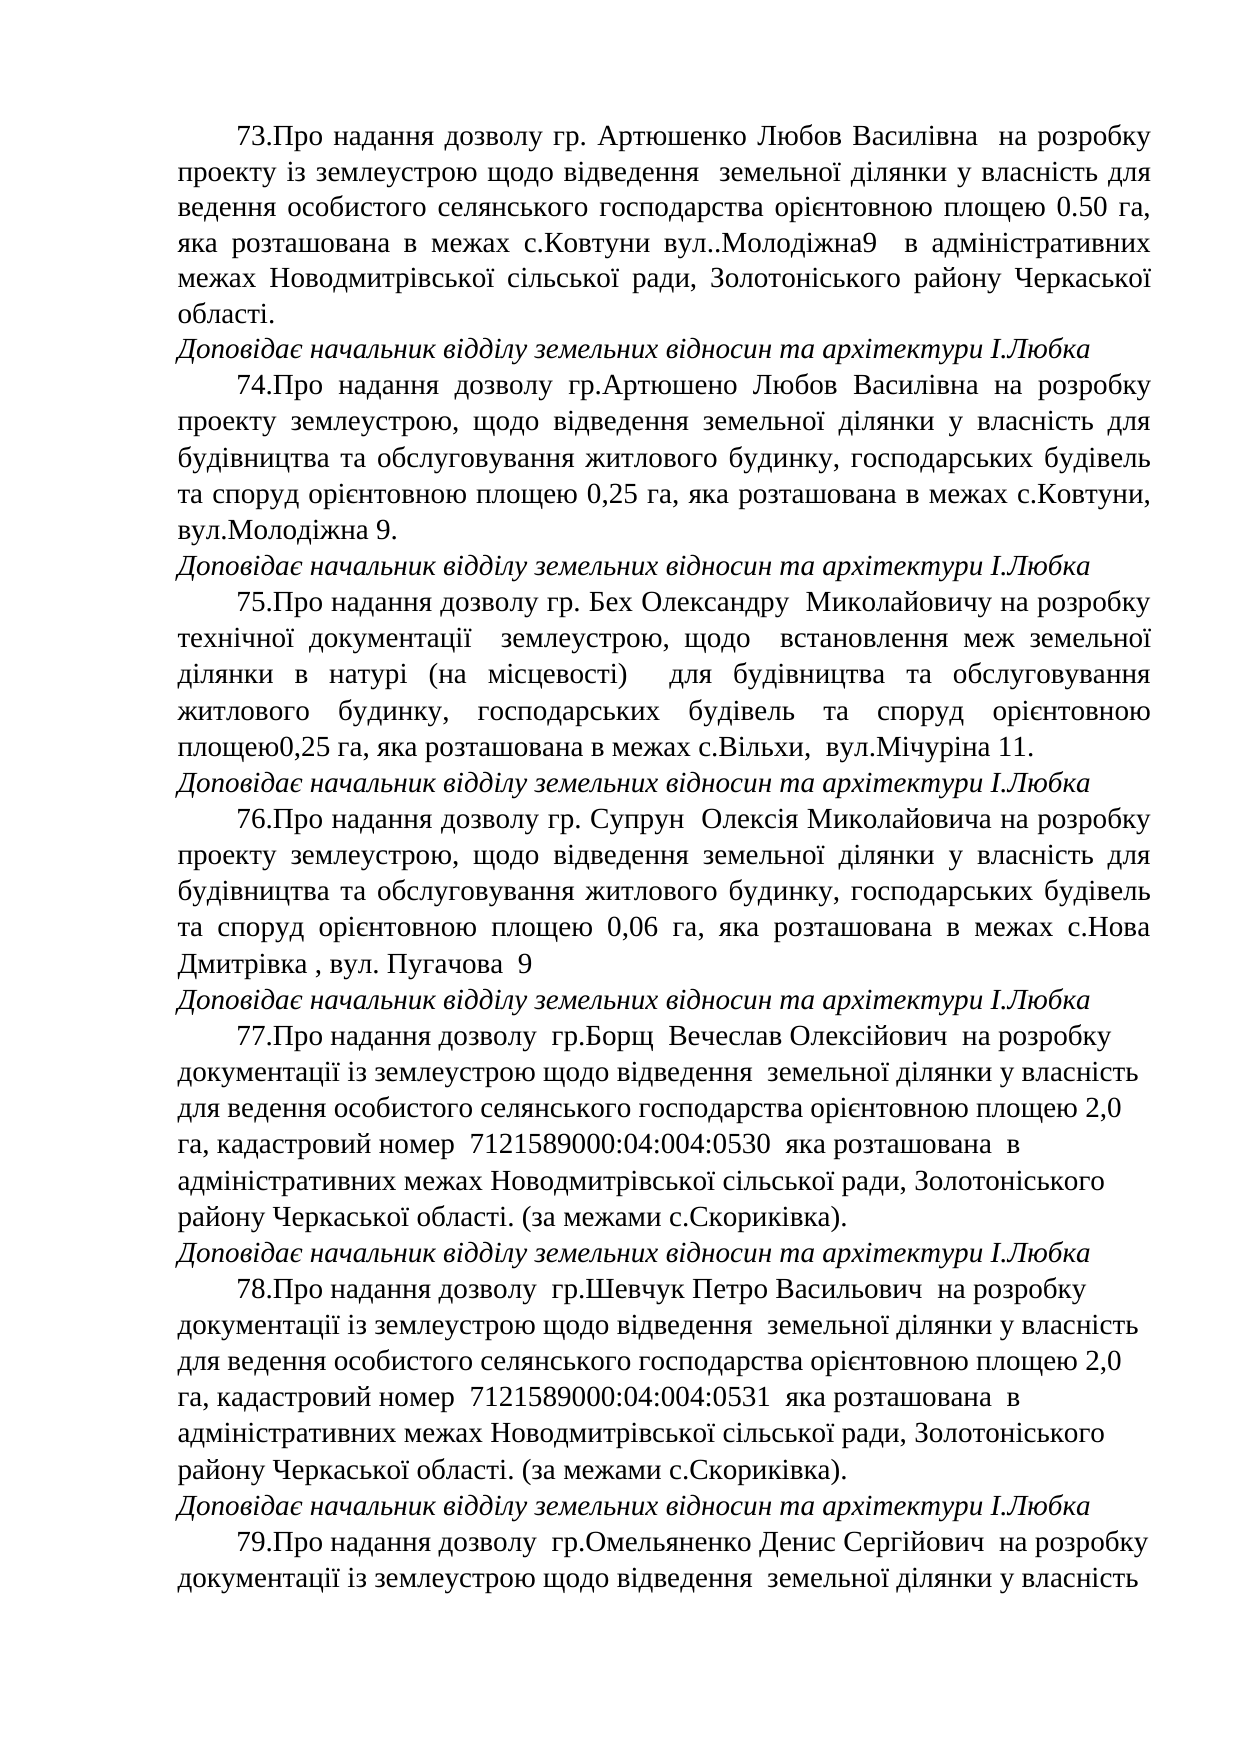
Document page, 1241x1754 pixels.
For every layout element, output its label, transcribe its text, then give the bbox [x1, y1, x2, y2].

text 74.Про надання дозволу гр.Артюшено Любов Василівна на розробку проекту землеустрою, щодо відведення земельної ділянки у власність для будівництва та обслуговування житлового будинку, господарських будівель та споруд орієнтовною площею 0,25 га, яка розташована в межах с.Ковтуни, вул.Молодіжна 9. [177, 367, 1152, 546]
text 78.Про надання дозволу гр.Шевчук Петро Васильович на розробку документації із землеустрою щодо відведення земельної ділянки у власність для ведення особистого селянського господарства орієнтовною площею 2,0 га, кадастровий номер 7121589000:04:004:0531 яка розташована в адміністративних межах Новодмитрівської сільської ради, Золотоніського району Черкаської області. (за межами с.Скориківка). [177, 1271, 1152, 1485]
text Доповідає начальник відділу земельних відносин та архітектури І.Любка [177, 1488, 1152, 1521]
text Доповідає начальник відділу земельних відносин та архітектури І.Любка [177, 982, 1152, 1015]
text 77.Про надання дозволу гр.Борщ Вечеслав Олексійович на розробку документації із землеустрою щодо відведення земельної ділянки у власність для ведення особистого селянського господарства орієнтовною площею 2,0 га, кадастровий номер 7121589000:04:004:0530 яка розташована в адміністративних межах Новодмитрівської сільської ради, Золотоніського району Черкаської області. (за межами с.Скориківка). [177, 1018, 1152, 1232]
text Доповідає начальник відділу земельних відносин та архітектури І.Любка [177, 548, 1152, 582]
text 75.Про надання дозволу гр. Бех Олександру Миколайовичу на розробку технічної документації землеустрою, щодо встановлення меж земельної ділянки в натурі (на місцевості) для будівництва та обслуговування житлового будинку, господарських будівель та споруд орієнтовною площею0,25 га, яка розташована в межах с.Вільхи, вул.Мічуріна 11. [177, 584, 1152, 762]
text 73.Про надання дозволу гр. Артюшенко Любов Василівна на розробку проекту із землеустрою щодо відведення земельної ділянки у власність для ведення особистого селянського господарства орієнтовною площею 0.50 га, яка розташована в межах с.Ковтуни вул..Молодіжна9 в адміністративних межах Новодмитрівської сільської ради, Золотоніського району Черкаської області. [177, 118, 1152, 329]
text 76.Про надання дозволу гр. Супрун Олексія Миколайовича на розробку проекту землеустрою, щодо відведення земельної ділянки у власність для будівництва та обслуговування житлового будинку, господарських будівель та споруд орієнтовною площею 0,06 га, яка розташована в межах с.Нова Дмитрівка , вул. Пугачова 9 [177, 801, 1152, 979]
text Доповідає начальник відділу земельних відносин та архітектури І.Любка [177, 765, 1152, 798]
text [177, 1524, 1152, 1594]
text Доповідає начальник відділу земельних відносин та архітектури І.Любка [177, 331, 1152, 365]
text Доповідає начальник відділу земельних відносин та архітектури І.Любка [177, 1235, 1152, 1268]
